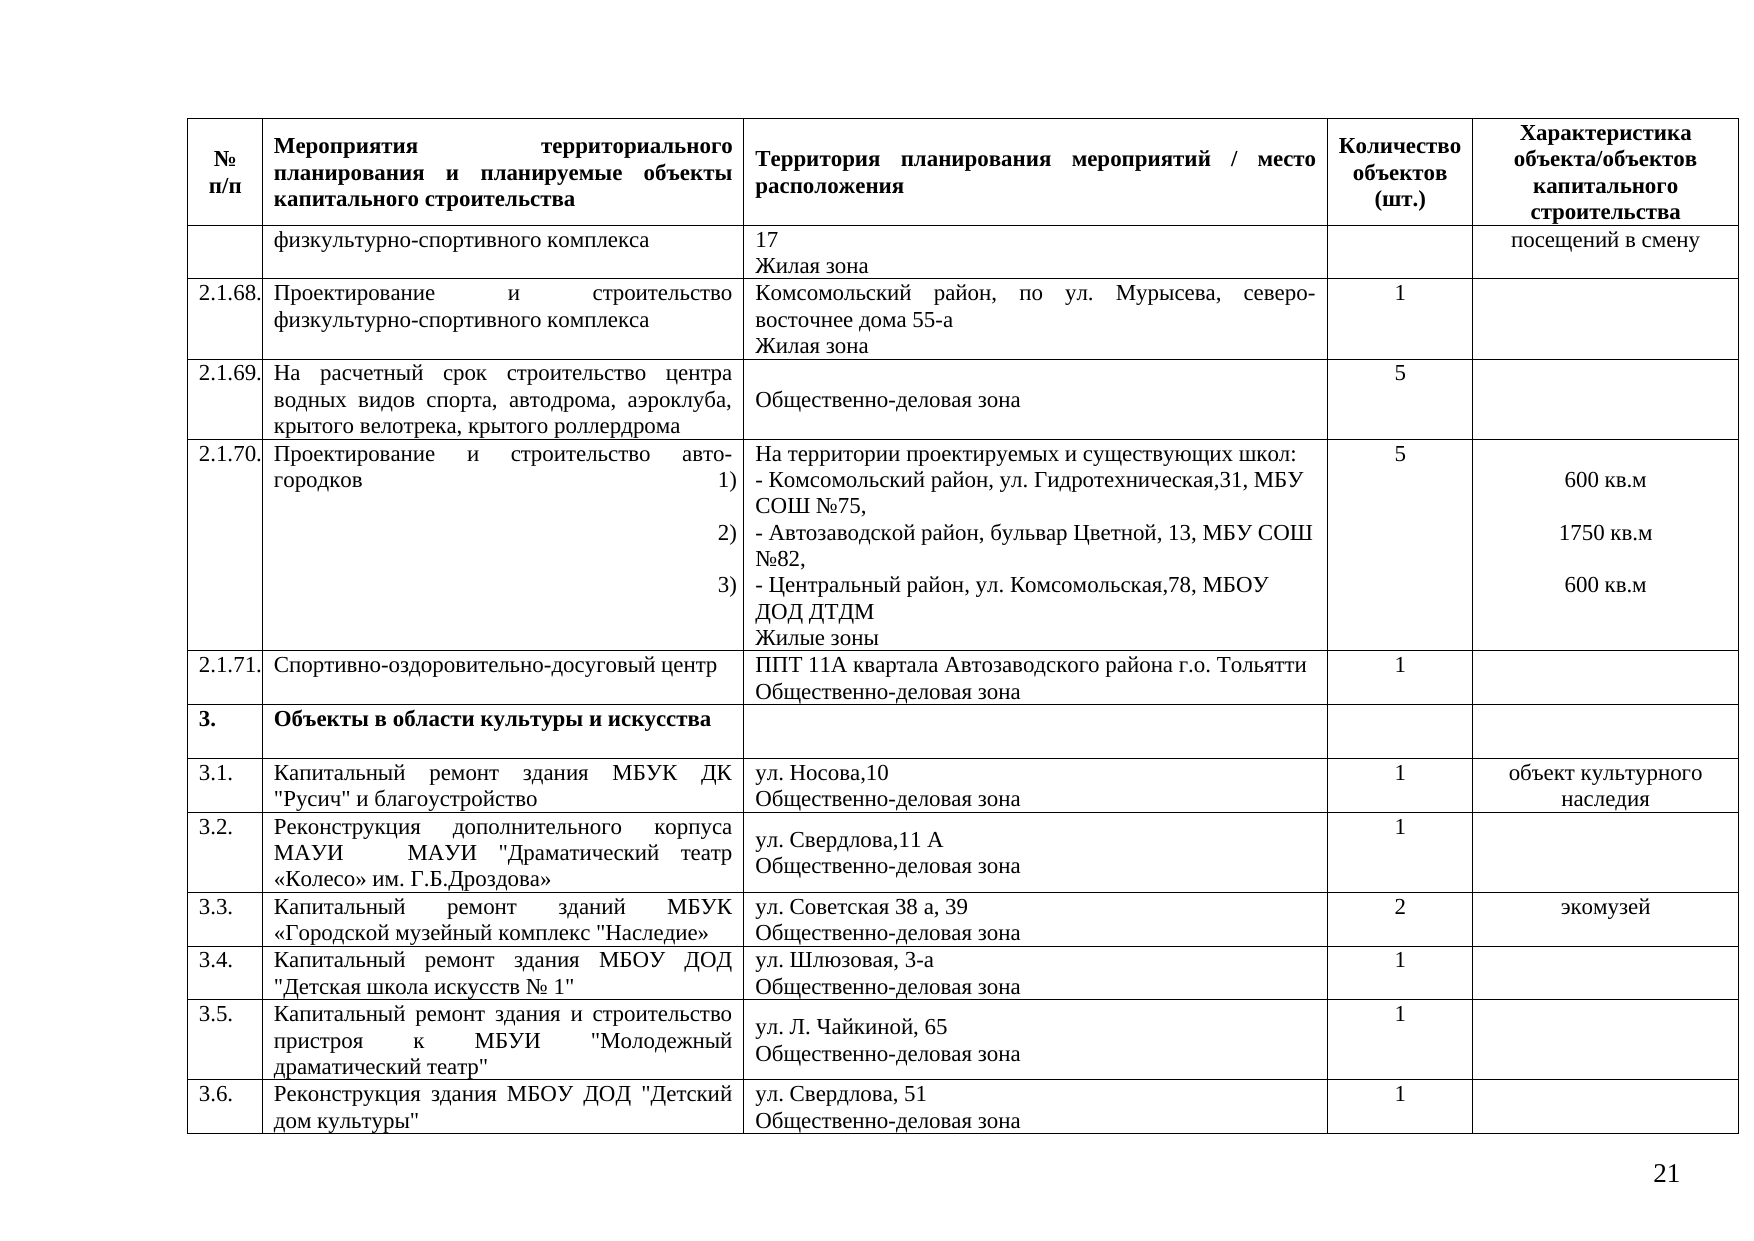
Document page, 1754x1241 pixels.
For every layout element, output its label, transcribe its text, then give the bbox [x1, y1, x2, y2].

table_cell 1 [1328, 1080, 1472, 1133]
table_cell 1 [1328, 651, 1472, 704]
table_cell [188, 759, 262, 812]
table_cell На расчетный срок строительство центра водных видов спорта, автодрома, аэроклуба, крытого велотрека, крытого роллердрома [263, 360, 743, 438]
table_cell [1473, 1080, 1738, 1133]
table_cell Капитальный ремонт зданий МБУК «Городской музейный комплекс "Наследие» [263, 893, 743, 946]
table_cell Комсомольский район, по ул. Задельная, восточнее дома 17 Жилая зона [744, 226, 1327, 278]
table_cell Проектирование и строительство авто-городков [263, 440, 743, 650]
table_cell [1473, 279, 1738, 358]
table_cell [188, 226, 262, 278]
table_cell ул. Свердлова,11 А Общественно-деловая зона [744, 813, 1327, 892]
table_cell Проектирование и строительство физкультурно-спортивного комплекса [263, 279, 743, 358]
table_cell ул. Шлюзовая, 3-а Общественно-деловая зона [744, 947, 1327, 999]
table_cell объект культурного наследия [1473, 759, 1738, 812]
table_cell [188, 705, 262, 758]
table_cell 221 посещений в смену [1473, 226, 1738, 278]
table_cell [188, 651, 262, 704]
table_cell 5 [1328, 440, 1472, 650]
table_cell [188, 813, 262, 892]
table_cell [744, 705, 1327, 758]
table_cell [1473, 360, 1738, 438]
table_cell 1 [1328, 1000, 1472, 1079]
table_cell [188, 1080, 262, 1133]
table_cell [188, 360, 262, 438]
table_cell 600 кв.м 1750 кв.м 600 кв.м [1473, 440, 1738, 650]
table_header Мероприятия территориального планирования и планируемые объекты капитального строительства [263, 119, 743, 224]
table_cell [1473, 651, 1738, 704]
table_cell 5 [1328, 360, 1472, 438]
table_header Количество объектов (шт.) [1328, 119, 1472, 224]
table_cell ППТ 11А квартала Автозаводского района г.о. Тольятти Общественно-деловая зона [744, 651, 1327, 704]
table_cell [1473, 947, 1738, 999]
table_cell 2 [1328, 893, 1472, 946]
table_cell На территории проектируемых и существующих школ: - Комсомольский район, ул. Гидротехническая,31, МБУ СОШ №75, - Автозаводской район, бульвар Цветной, 13, МБУ СОШ №82, - Центральный район, ул. Комсомольская,78, МБОУ ДОД ДТДМ Жилые зоны [744, 440, 1327, 650]
table_cell экомузей [1473, 893, 1738, 946]
table_cell [188, 1000, 262, 1079]
table_cell [1473, 1000, 1738, 1079]
table_cell [188, 947, 262, 999]
table_cell ул. Свердлова, 51 Общественно-деловая зона [744, 1080, 1327, 1133]
table_cell Капитальный ремонт здания и строительство пристроя к МБУИ "Молодежный драматический театр" [263, 1000, 743, 1079]
table_cell ул. Л. Чайкиной, 65 Общественно-деловая зона [744, 1000, 1327, 1079]
table_cell 1 [1328, 279, 1472, 358]
table_cell Реконструкция дополнительного корпуса МАУИ МАУИ "Драматический театр «Колесо» им. Г.Б.Дроздова» [263, 813, 743, 892]
table_cell Комсомольский район, по ул. Мурысева, северо-восточнее дома 55-а Жилая зона [744, 279, 1327, 358]
table_cell [188, 279, 262, 358]
table_cell Спортивно-оздоровительно-досуговый центр [263, 651, 743, 704]
table_cell 1 [1328, 947, 1472, 999]
table_cell ул. Советская 38 а, 39 Общественно-деловая зона [744, 893, 1327, 946]
table_cell Проектирование и строительство физкультурно-спортивного комплекса [263, 226, 743, 278]
table_cell [1473, 705, 1738, 758]
table_cell 1 [1328, 759, 1472, 812]
table_cell Капитальный ремонт здания МБОУ ДОД "Детская школа искусств № 1" [263, 947, 743, 999]
table_cell 1 [1328, 226, 1472, 278]
table_cell [188, 440, 262, 650]
table_cell 1 [1328, 813, 1472, 892]
table_cell ул. Носова,10 Общественно-деловая зона [744, 759, 1327, 812]
table_cell Общественно-деловая зона [744, 360, 1327, 438]
table_cell Реконструкция здания МБОУ ДОД "Детский дом культуры" [263, 1080, 743, 1133]
table_cell [1473, 813, 1738, 892]
table_header Территория планирования мероприятий / место расположения [744, 119, 1327, 224]
table_header № п/п [188, 119, 262, 224]
table_cell [1328, 705, 1472, 758]
table_cell Объекты в области культуры и искусства [263, 705, 743, 758]
table_header Характеристика объекта/объектов капитального строительства [1473, 119, 1738, 224]
table_cell Капитальный ремонт здания МБУК ДК "Русич" и благоустройство [263, 759, 743, 812]
table_cell [188, 893, 262, 946]
